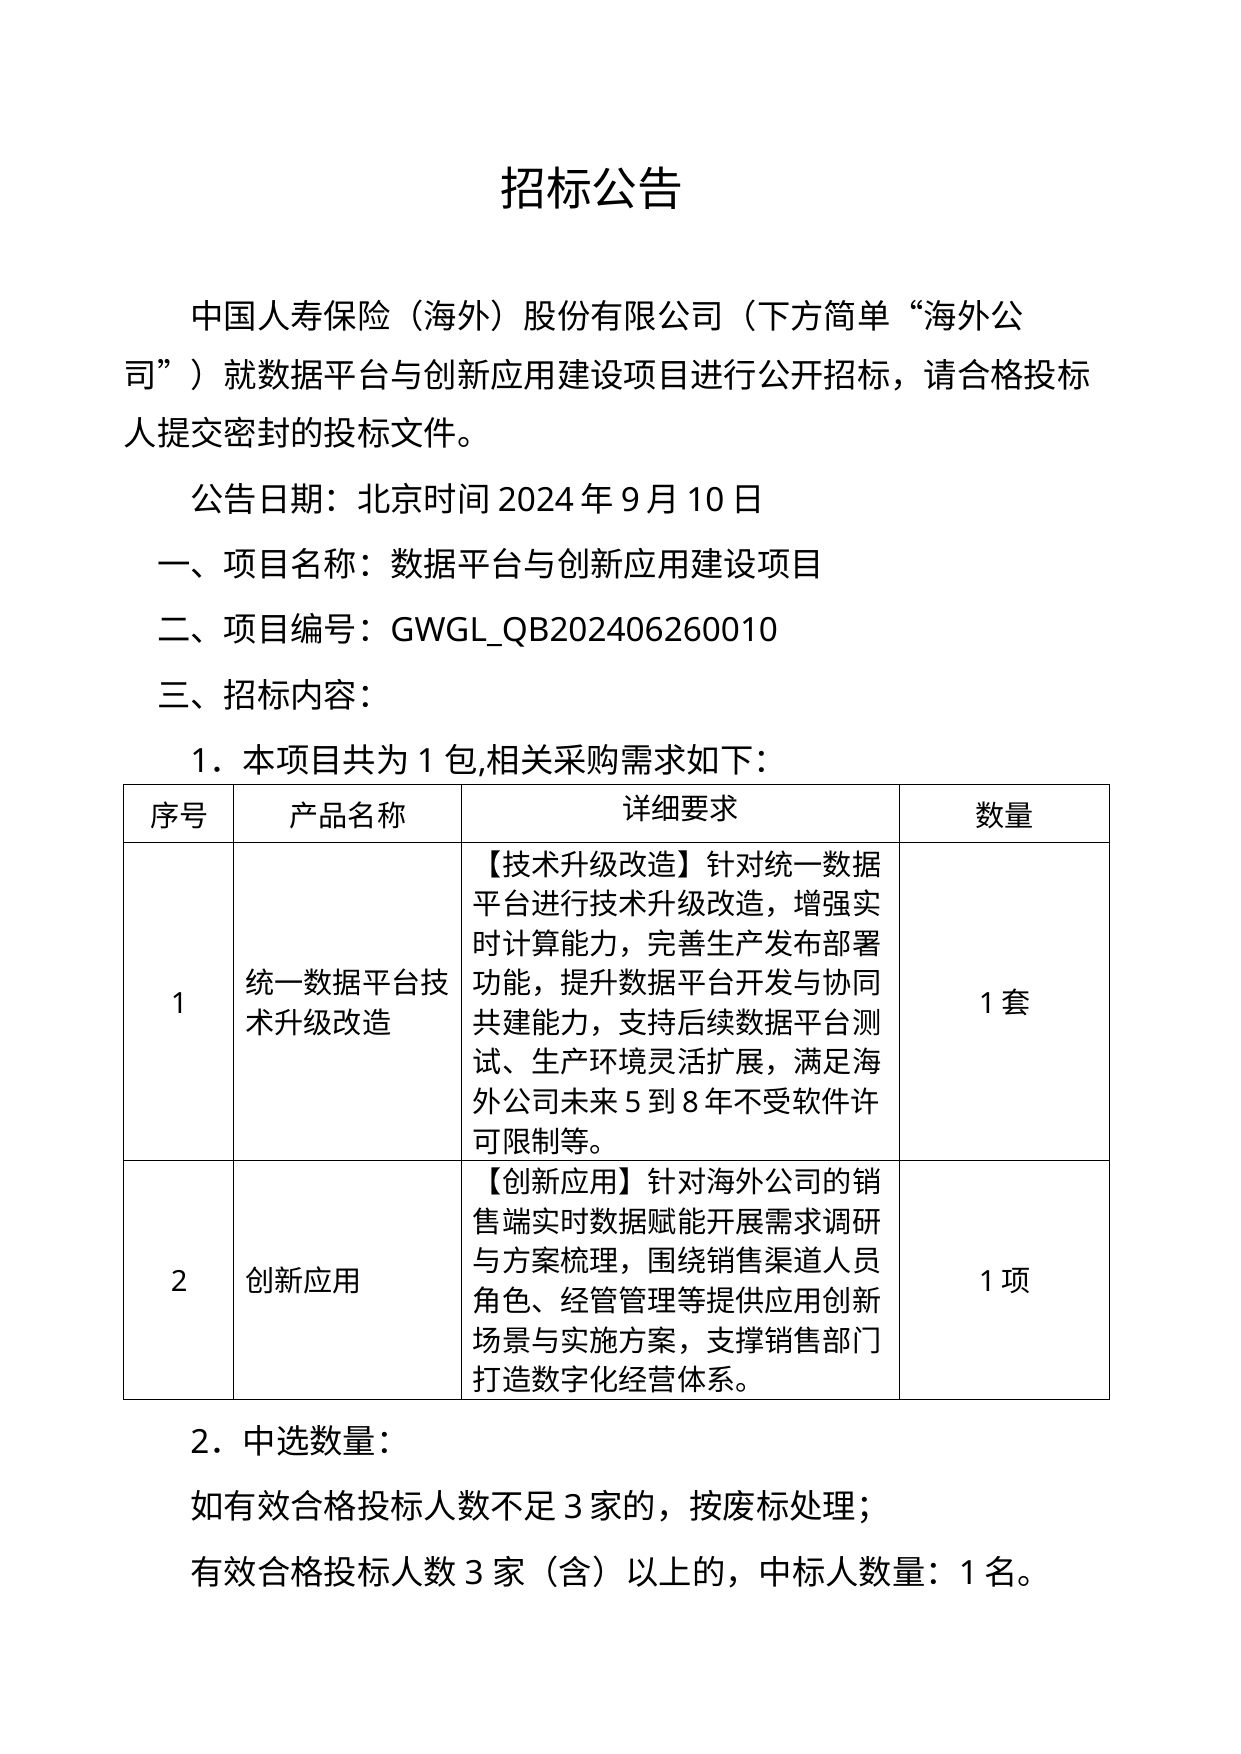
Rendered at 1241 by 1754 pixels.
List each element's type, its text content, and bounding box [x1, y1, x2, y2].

text 1．本项目共为 1 包,相关采购需求如下： [123, 726, 1108, 784]
table_cell 创新应用 [234, 1161, 461, 1398]
table_header 详细要求 [462, 785, 899, 842]
table_cell 统一数据平台技术升级改造 [234, 843, 461, 1160]
table_header 产品名称 [234, 785, 461, 842]
table_cell 【技术升级改造】针对统一数据平台进行技术升级改造，增强实时计算能力，完善生产发布部署功能，提升数据平台开发与协同共建能力，支持后续数据平台测试、生产环境灵活扩展，满足海外公司未来5到8年不受软件许可限制等。 [462, 843, 899, 1160]
text 中国人寿保险（海外）股份有限公司（下方简单“海外公司”）就数据平台与创新应用建设项目进行公开招标，请合格投标人提交密封的投标文件。 [123, 282, 1108, 457]
text 2．中选数量： [123, 1407, 1108, 1465]
table_cell 1套 [900, 843, 1109, 1160]
text 一、项目名称：数据平台与创新应用建设项目 [123, 530, 1108, 588]
text 二、项目编号：GWGL_QB202406260010 [123, 595, 1108, 653]
table_header 序号 [124, 785, 233, 842]
text 招标公告 [500, 158, 1109, 217]
text 公告日期：北京时间 2024年9月10日 [123, 464, 1108, 523]
table_cell 1 [124, 843, 233, 1160]
table_cell 2 [124, 1161, 233, 1398]
table_cell 【创新应用】针对海外公司的销售端实时数据赋能开展需求调研与方案梳理，围绕销售渠道人员角色、经管管理等提供应用创新场景与实施方案，支撑销售部门打造数字化经营体系。 [462, 1161, 899, 1398]
table_cell 1项 [900, 1161, 1109, 1398]
text 三、招标内容： [123, 661, 1108, 719]
table_header 数量 [900, 785, 1109, 842]
text 有效合格投标人数 3 家（含）以上的，中标人数量：1名。 [123, 1537, 1108, 1596]
text 如有效合格投标人数不足3家的，按废标处理； [123, 1472, 1108, 1530]
